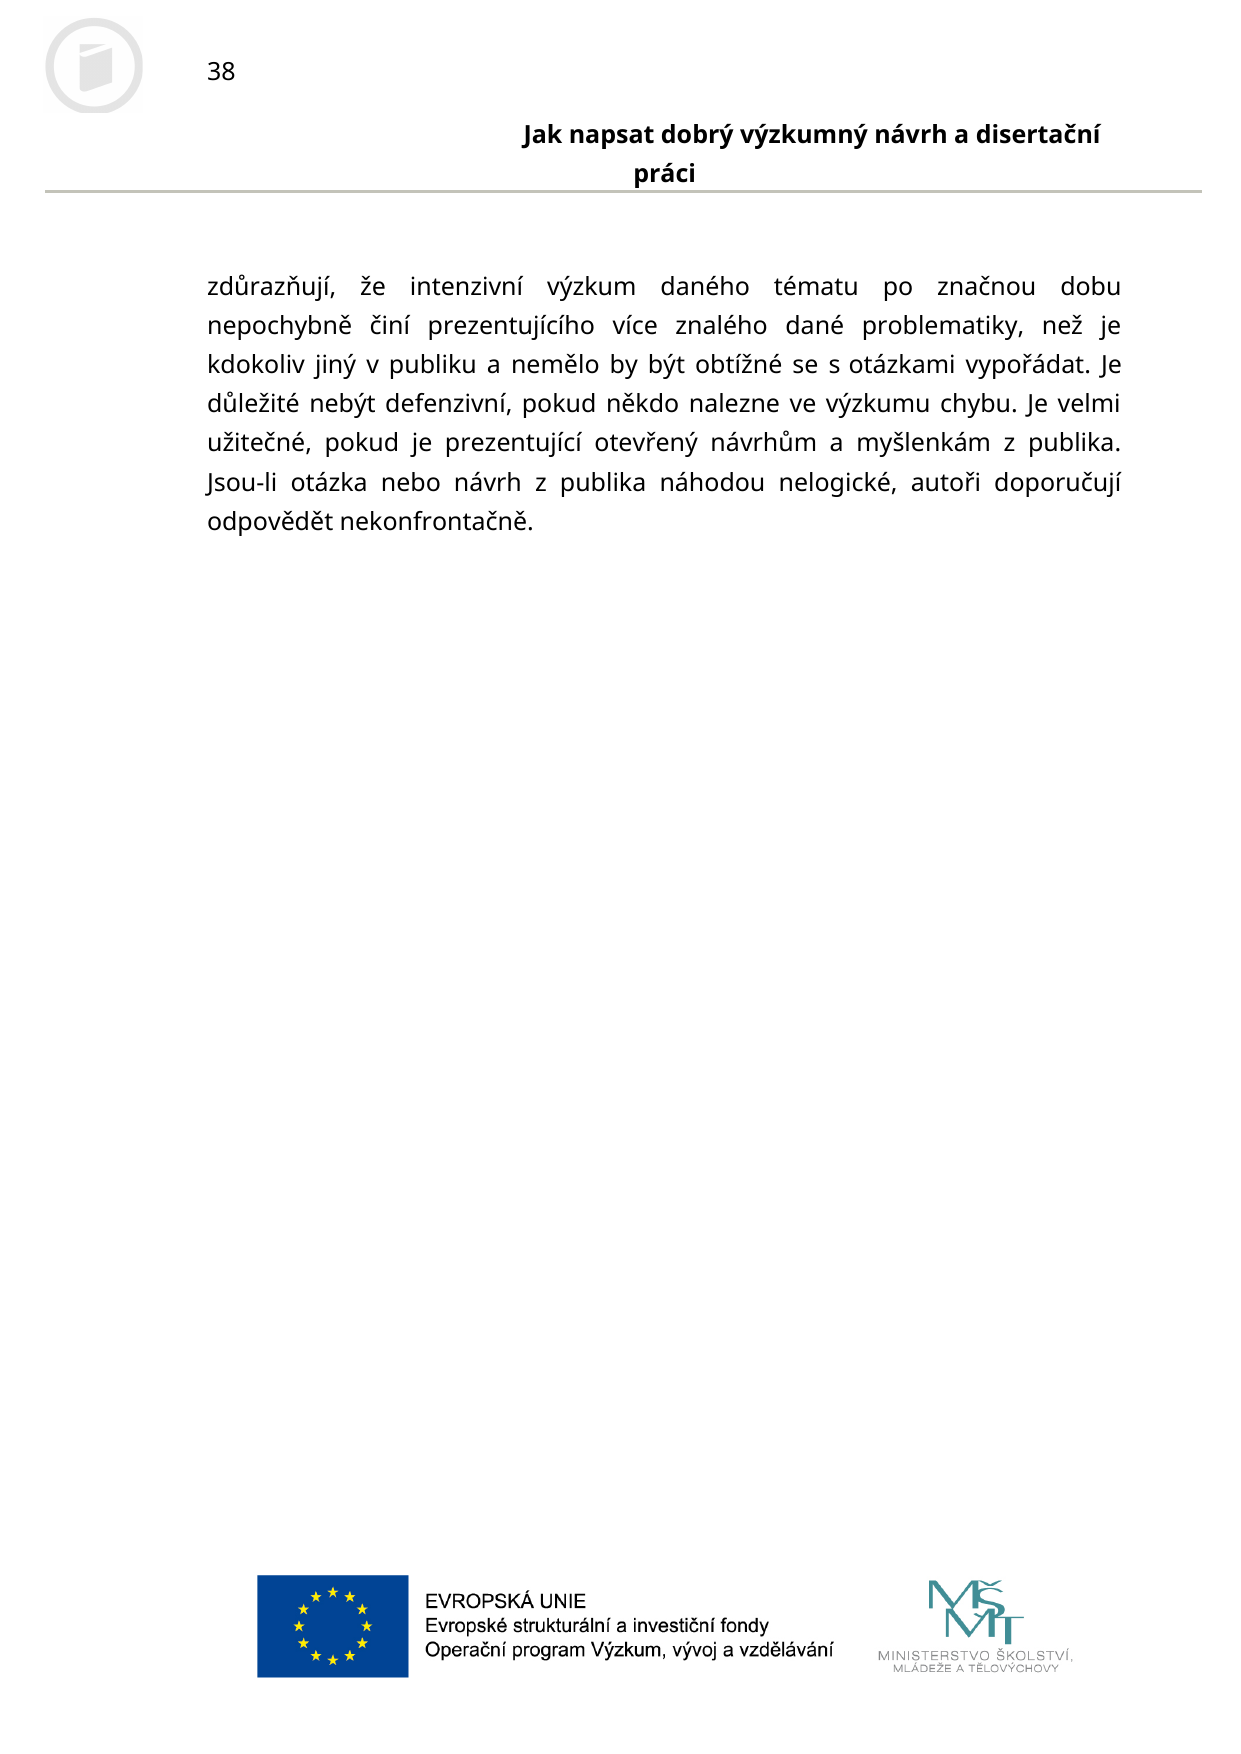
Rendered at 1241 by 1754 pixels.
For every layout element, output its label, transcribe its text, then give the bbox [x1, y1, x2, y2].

picture [206, 1524, 1123, 1728]
